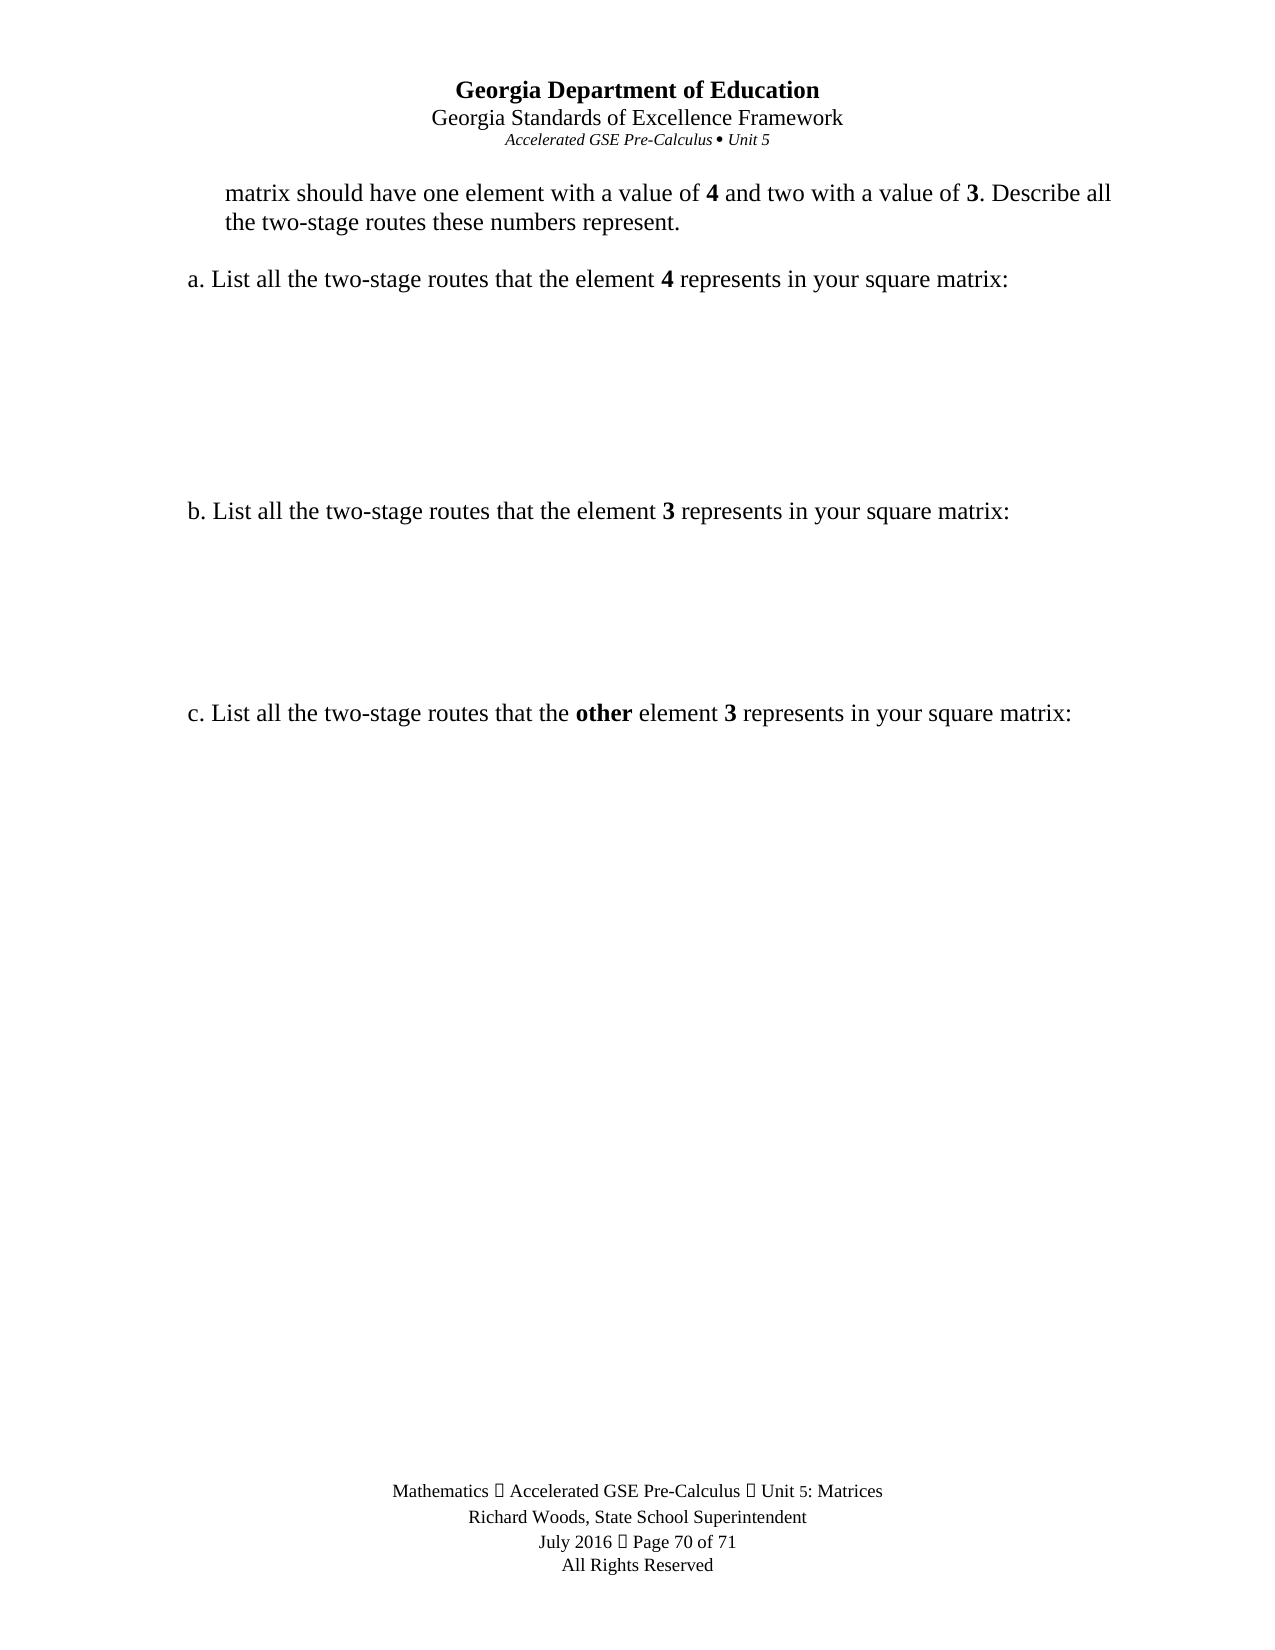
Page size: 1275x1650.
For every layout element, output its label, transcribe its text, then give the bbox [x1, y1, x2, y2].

text a. List all the two-stage routes that the element 4 represents in your square matrix: [150, 264, 1125, 293]
text c. List all the two-stage routes that the other element 3 represents in your square matrix: [150, 698, 1125, 727]
text b. List all the two-stage routes that the element 3 represents in your square matrix: [150, 496, 1125, 525]
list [187, 178, 1125, 236]
